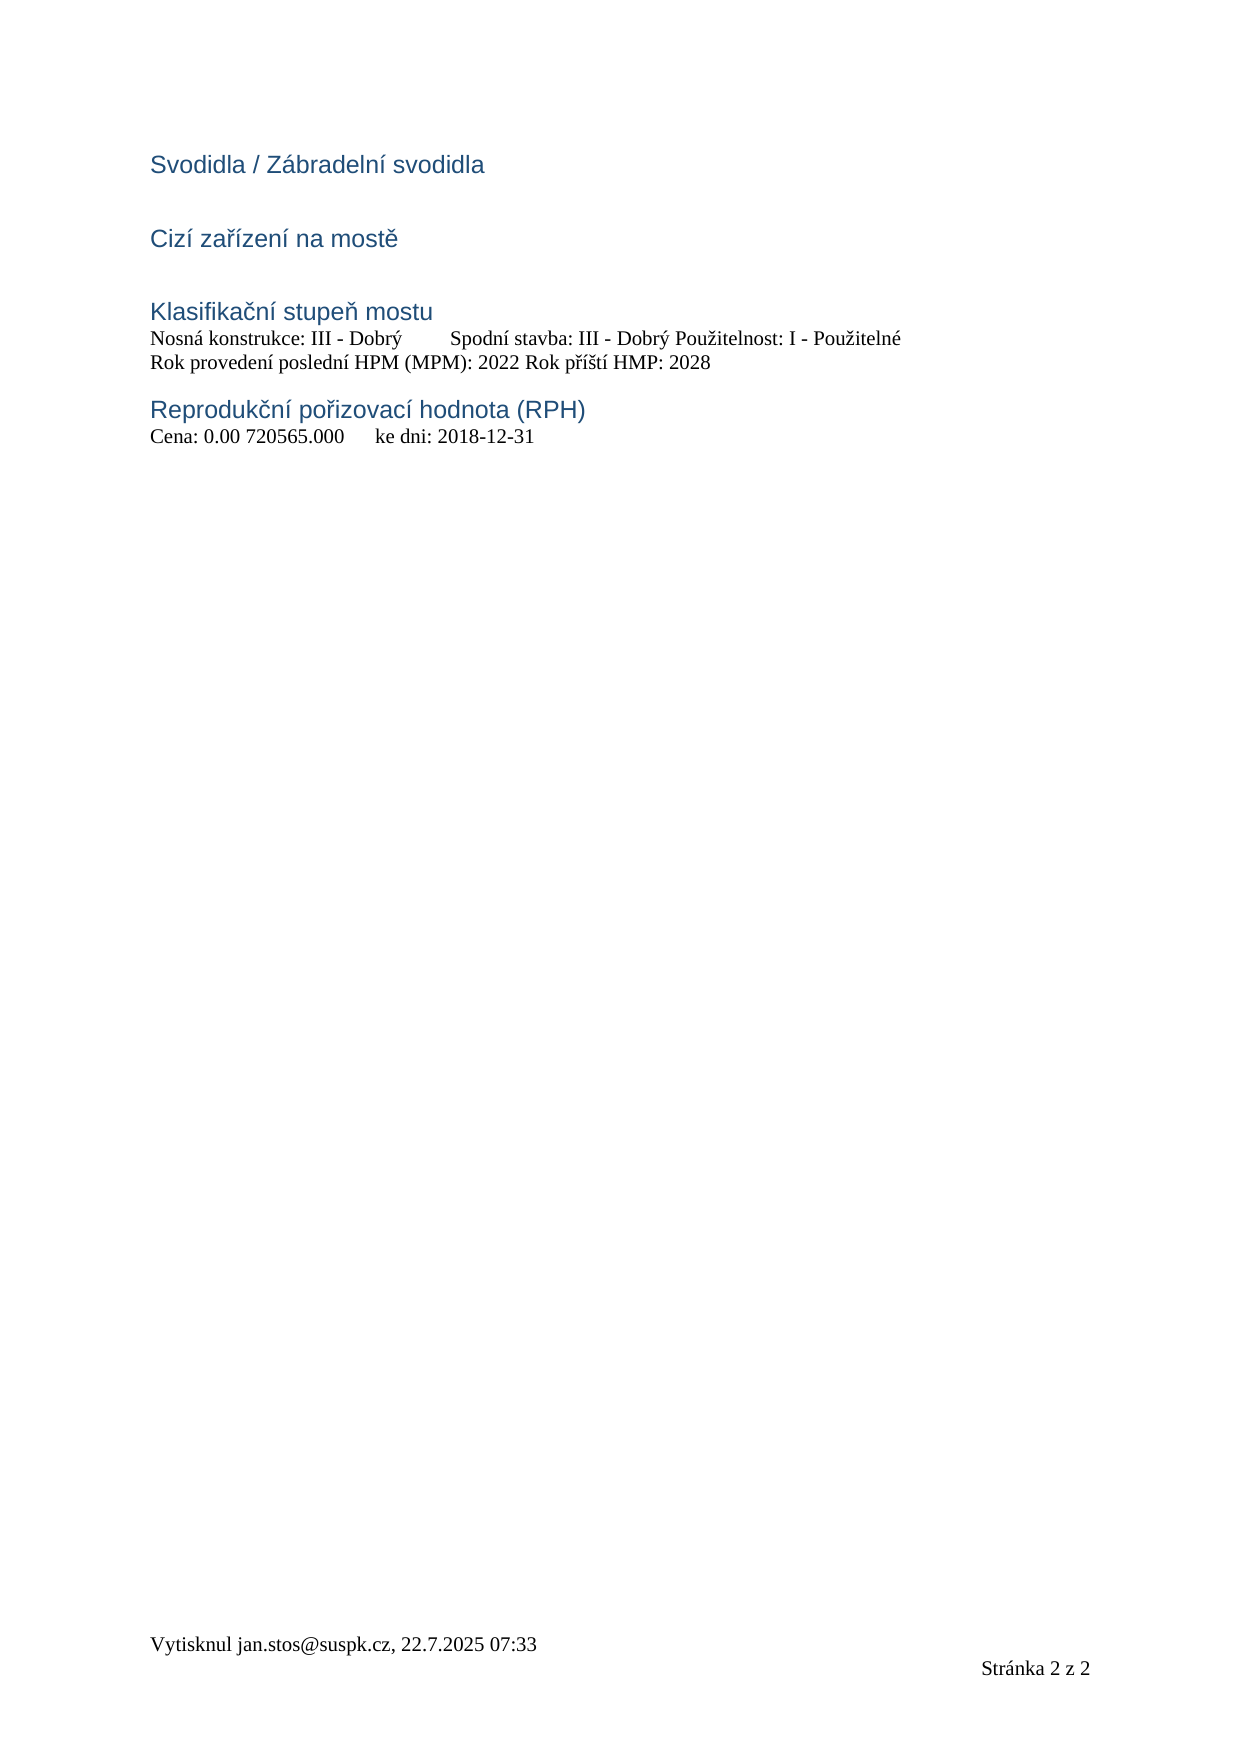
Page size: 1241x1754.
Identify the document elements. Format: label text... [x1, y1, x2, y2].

text Cena: 0.00 720565.000 ke dni: 2018-12-31 [150, 424, 1090, 448]
text Nosná konstrukce: III - Dobrý Spodní stavba: III - Dobrý Použitelnost: I - Použitelné [150, 326, 1090, 350]
subtitle Klasifikační stupeň mostu [150, 297, 1090, 326]
subtitle Svodidla / Zábradelní svodidla [150, 150, 1090, 179]
text Rok provedení poslední HPM (MPM): 2022 Rok příští HMP: 2028 [150, 350, 1090, 374]
subtitle Cizí zařízení na mostě [150, 224, 1090, 252]
subtitle Reprodukční pořizovací hodnota (RPH) [150, 395, 1090, 424]
